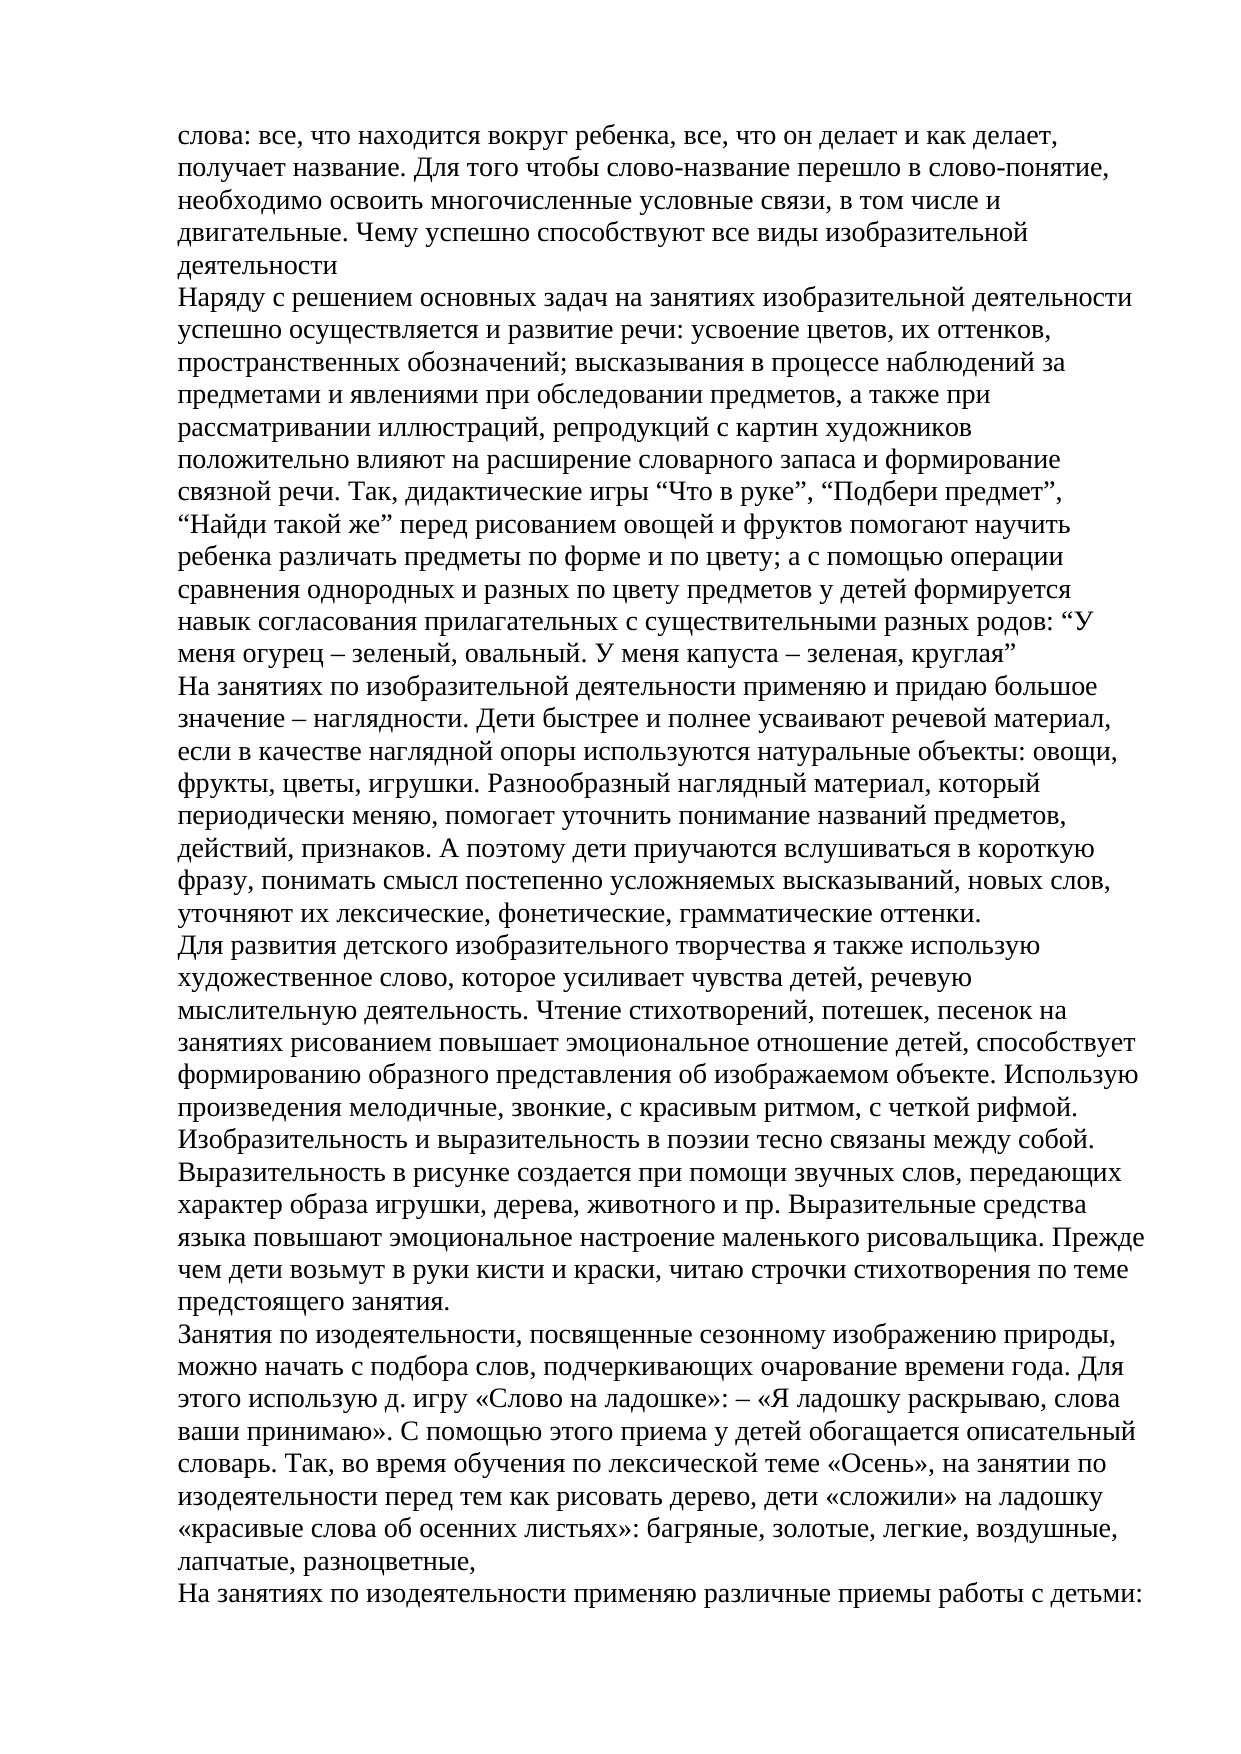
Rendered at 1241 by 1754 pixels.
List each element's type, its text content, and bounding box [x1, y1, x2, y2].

text Наряду с решением основных задач на занятиях изобразительной деятельности успешно осуществляется и развитие речи: усвоение цветов, их оттенков, пространственных обозначений; высказывания в процессе наблюдений за предметами и явлениями при обследовании предметов, а также при рассматривании иллюстраций, репродукций с картин художников положительно влияют на расширение словарного запаса и формирование связной речи. Так, дидактические игры “Что в руке”, “Подбери предмет”, “Найди такой же” перед рисованием овощей и фруктов помогают научить ребенка различать предметы по форме и по цвету; а с помощью операции сравнения однородных и разных по цвету предметов у детей формируется навык согласования прилагательных с существительными разных родов: “У меня огурец – зеленый, овальный. У меня капуста – зеленая, круглая” [177, 280, 1152, 669]
text На занятиях по изобразительной деятельности применяю и придаю большое значение – наглядности. Дети быстрее и полнее усваивают речевой материал, если в качестве наглядной опоры используются натуральные объекты: овощи, фрукты, цветы, игрушки. Разнообразный наглядный материал, который периодически меняю, помогает уточнить понимание названий предметов, действий, признаков. А поэтому дети приучаются вслушиваться в короткую фразу, понимать смысл постепенно усложняемых высказываний, новых слов, уточняют их лексические, фонетические, грамматические оттенки. [177, 669, 1152, 928]
text Занятия по изодеятельности, посвященные сезонному изображению природы, можно начать с подбора слов, подчеркивающих очарование времени года. Для этого использую д. игру «Слово на ладошке»: – «Я ладошку раскрываю, слова ваши принимаю». С помощью этого приема у детей обогащается описательный словарь. Так, во время обучения по лексической теме «Осень», на занятии по изодеятельности перед тем как рисовать дерево, дети «сложили» на ладошку «красивые слова об осенних листьях»: багряные, золотые, легкие, воздушные, лапчатые, разноцветные, [177, 1317, 1152, 1576]
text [177, 118, 1152, 280]
text Для развития детского изобразительного творчества я также использую художественное слово, которое усиливает чувства детей, речевую мыслительную деятельность. Чтение стихотворений, потешек, песенок на занятиях рисованием повышает эмоциональное отношение детей, способствует формированию образного представления об изображаемом объекте. Использую произведения мелодичные, звонкие, с красивым ритмом, с четкой рифмой. Изобразительность и выразительность в поэзии тесно связаны между собой. Выразительность в рисунке создается при помощи звучных слов, передающих характер образа игрушки, дерева, животного и пр. Выразительные средства языка повышают эмоциональное настроение маленького рисовальщика. Прежде чем дети возьмут в руки кисти и краски, читаю строчки стихотворения по теме предстоящего занятия. [177, 928, 1152, 1317]
text На занятиях по изодеятельности применяю различные приемы работы с детьми: [177, 1576, 1152, 1608]
